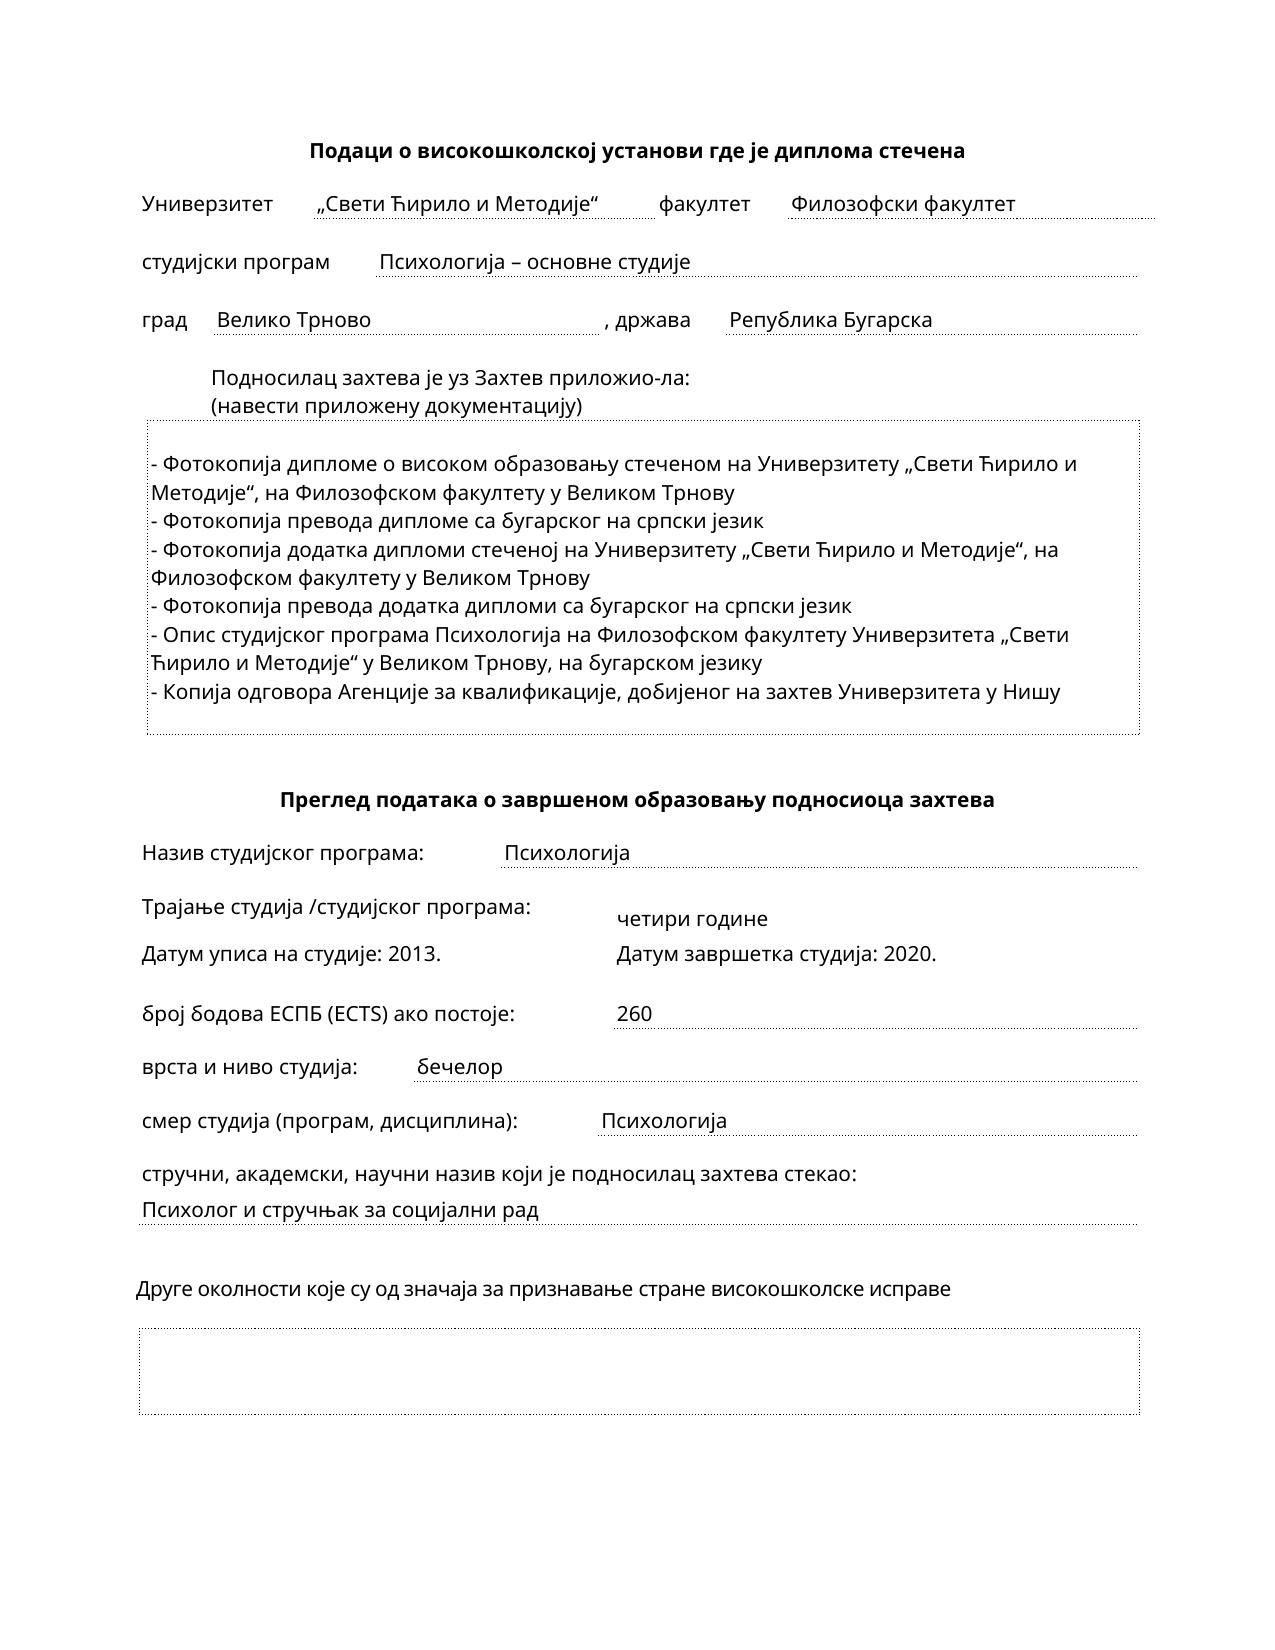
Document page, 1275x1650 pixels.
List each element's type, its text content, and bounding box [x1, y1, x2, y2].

text Подаци о високошколској установи где је диплома стечена [136, 136, 1139, 164]
table_header број бодова ЕСПБ (ECTS) ако постоје: [139, 992, 614, 1027]
table_header - Фотокопија дипломе о високом образовању стеченом на Универзитету „Свети Ћирило и Методије“, на Филозофском факултету у Великом Трнову - Фотокопија превода дипломе са бугарског на српски језик - Фотокопија додатка дипломи стеченој на Универзитету „Свети Ћирило и Методије“, на Филозофском факултету у Великом Трнову - Фотокопија превода додатка дипломи са бугарског на српски језик - Опис студијског програма Психологија на Филозофском факултету Универзитета „Свети Ћирило и Методије“ у Великом Трнову, на бугарском језику - Копија одговора Агенције за квалификације, добијеног на захтев Универзитета у Нишу [148, 420, 1139, 734]
text Подносилац захтева је уз Захтев приложио-ла: [136, 363, 1139, 391]
table_header Психологија [598, 1106, 1139, 1134]
table_header Филозофски факултет [788, 189, 1156, 218]
table_header 260 [614, 992, 1139, 1027]
table_header студијски програм [139, 247, 376, 276]
table_cell Датум завршетка студија: 2020. [614, 933, 1139, 968]
text (навести приложену документацију) [136, 391, 1139, 420]
table_header факултет [656, 189, 788, 218]
table_header , држава [601, 305, 726, 333]
table_header стручни, академски, научни назив који је подносилац захтева стекао: [139, 1160, 1139, 1188]
table_header [139, 1328, 1139, 1414]
table_header четири године [614, 892, 1139, 932]
table_header Психологија – основне студије [376, 247, 1139, 276]
table_cell Датум уписа на студије: 2013. [139, 933, 614, 968]
table_header врста и ниво студија: [139, 1053, 414, 1081]
table_header град [139, 305, 214, 333]
table_header Психологија [501, 838, 1139, 867]
table_header Универзитет [139, 189, 314, 218]
table_cell Психолог и стручњак за социјални рад [139, 1188, 1139, 1223]
text Друге околности које су од значаја за признавање стране високошколске исправе [136, 1274, 1139, 1303]
table_header Трајање студија /студијског програма: [139, 892, 614, 932]
table_header Велико Трново [214, 305, 601, 333]
table_header „Свети Ћирило и Методије“ [314, 189, 656, 218]
table_header Назив студијског програма: [139, 838, 501, 867]
table_header Република Бугарска [726, 305, 1139, 333]
table_header бечелор [414, 1053, 1139, 1081]
table_header смер студија (програм, дисциплина): [139, 1106, 598, 1134]
text Преглед података о завршеном образовању подносиоца захтева [136, 785, 1139, 813]
